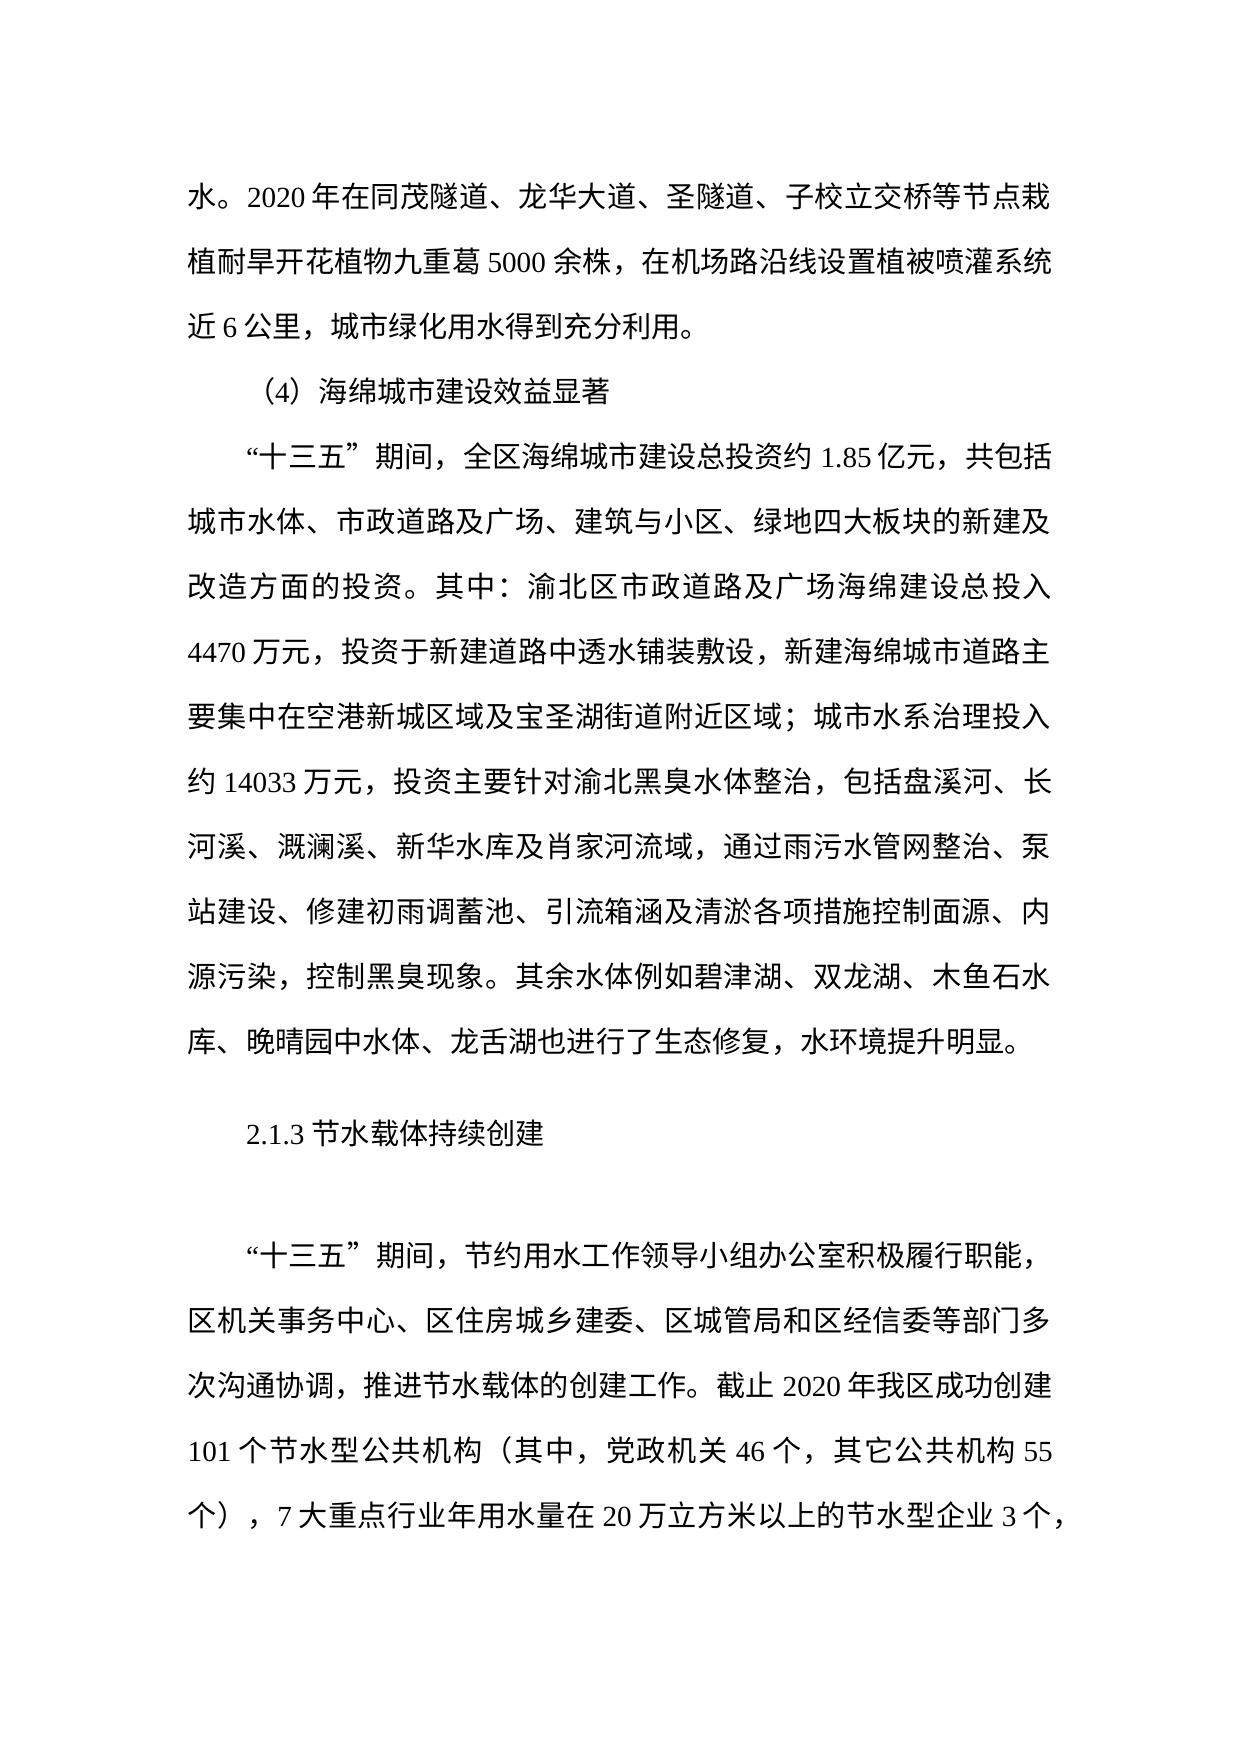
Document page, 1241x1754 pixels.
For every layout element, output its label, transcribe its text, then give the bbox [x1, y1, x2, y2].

text “十三五”期间，全区海绵城市建设总投资约1.85亿元，共包括城市水体、市政道路及广场、建筑与小区、绿地四大板块的新建及改造方面的投资。其中：渝北区市政道路及广场海绵建设总投入4470万元，投资于新建道路中透水铺装敷设，新建海绵城市道路主要集中在空港新城区域及宝圣湖街道附近区域；城市水系治理投入约14033万元，投资主要针对渝北黑臭水体整治，包括盘溪河、长河溪、溉澜溪、新华水库及肖家河流域，通过雨污水管网整治、泵站建设、修建初雨调蓄池、引流箱涵及清淤各项措施控制面源、内源污染，控制黑臭现象。其余水体例如碧津湖、双龙湖、木鱼石水库、晚晴园中水体、龙舌湖也进行了生态修复，水环境提升明显。 [187, 422, 1053, 1072]
text 2.1.3 节水载体持续创建 [187, 1099, 1053, 1164]
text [187, 1222, 1053, 1547]
text （4）海绵城市建设效益显著 [187, 357, 1053, 422]
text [187, 162, 1053, 357]
